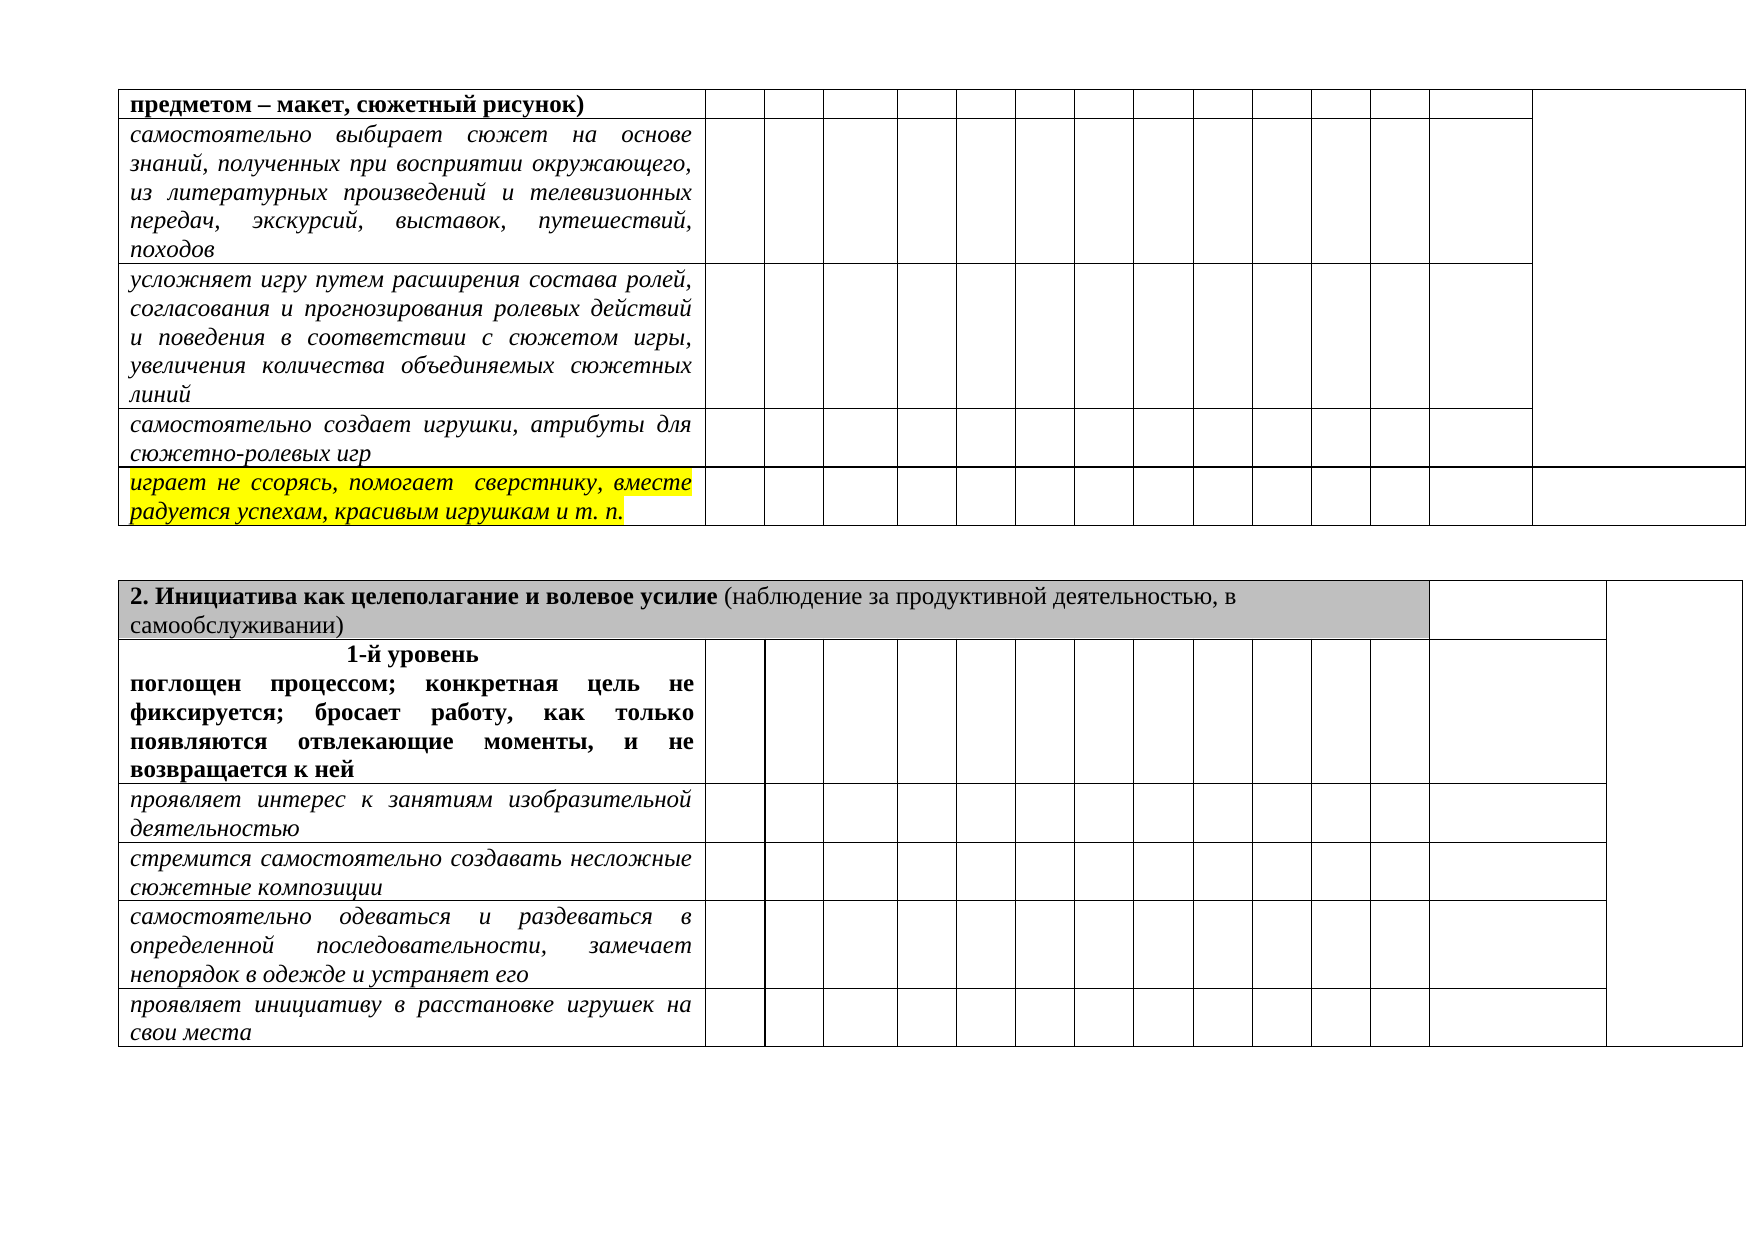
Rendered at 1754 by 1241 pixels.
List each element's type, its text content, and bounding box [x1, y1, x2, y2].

table_cell [957, 119, 1015, 263]
table_cell [1371, 468, 1429, 525]
table_cell [1371, 409, 1429, 466]
table_cell [1371, 90, 1429, 118]
table_cell [1075, 409, 1133, 466]
table_cell [1016, 409, 1074, 466]
table_cell самостоятельно выбирает сюжет на основе знаний, полученных при восприятии окружающего, из литературных произведений и телевизионных передач, экскурсий, выставок, путешествий, походов [119, 119, 705, 263]
table_cell [957, 264, 1015, 408]
table_cell [1312, 409, 1370, 466]
table_cell [1253, 119, 1311, 263]
table_cell [766, 640, 823, 783]
table_cell [1016, 640, 1074, 783]
table_cell [1312, 989, 1370, 1046]
table_cell [1134, 468, 1193, 525]
table_cell [765, 90, 823, 118]
table_cell [957, 989, 1015, 1046]
table_cell [1430, 264, 1532, 408]
table_cell [1134, 119, 1193, 263]
table_cell [1371, 843, 1429, 900]
table_cell [1312, 468, 1370, 525]
table_cell [766, 989, 823, 1046]
table_cell [1016, 901, 1074, 988]
table_cell [1430, 90, 1532, 118]
table_cell [898, 264, 956, 408]
table_cell [1312, 640, 1370, 783]
table_cell самостоятельно создает игрушки, атрибуты для сюжетно-ролевых игр [119, 409, 705, 466]
table_cell [1194, 989, 1252, 1046]
table_header 2. Инициатива как целеполагание и волевое усилие (наблюдение за продуктивной деятельностью, в самообслуживании) [119, 581, 1429, 638]
table_cell [1430, 468, 1532, 525]
table_cell [1016, 119, 1074, 263]
table_cell [824, 409, 897, 466]
table_cell [706, 119, 764, 263]
table_cell [1371, 989, 1429, 1046]
table_cell [1134, 264, 1193, 408]
table_cell [1134, 90, 1193, 118]
table_cell [898, 989, 956, 1046]
table_cell самостоятельно одеваться и раздеваться в определенной последовательности, замечает непорядок в одежде и устраняет его [119, 901, 705, 988]
table_cell [1075, 640, 1133, 783]
table_cell [824, 843, 897, 900]
table_cell [898, 119, 956, 263]
table_cell [898, 640, 956, 783]
table_cell [1194, 640, 1252, 783]
table_cell [1075, 264, 1133, 408]
table_cell [1075, 901, 1133, 988]
table_cell [765, 264, 823, 408]
table_cell [706, 640, 764, 783]
table_cell [824, 901, 897, 988]
table_cell [1430, 989, 1606, 1046]
table_cell [957, 90, 1015, 118]
table_cell [1075, 119, 1133, 263]
table_cell [898, 901, 956, 988]
table_cell [1134, 901, 1193, 988]
table_cell [1194, 119, 1252, 263]
table_cell [1430, 843, 1606, 900]
table_cell [1430, 784, 1606, 842]
table_cell [957, 468, 1015, 525]
table_cell [1253, 409, 1311, 466]
table_cell [765, 468, 823, 525]
table_cell [1371, 901, 1429, 988]
table_cell [1430, 640, 1606, 783]
table_cell [706, 989, 764, 1046]
table_cell [824, 264, 897, 408]
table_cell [119, 90, 705, 118]
table_cell [1430, 119, 1532, 263]
table_cell [1253, 90, 1311, 118]
table_cell [1075, 784, 1133, 842]
table_cell [824, 468, 897, 525]
table_cell [766, 901, 823, 988]
table_cell [706, 90, 764, 118]
table_cell [1430, 901, 1606, 988]
table_cell проявляет инициативу в расстановке игрушек на свои места [119, 989, 705, 1046]
table_cell проявляет интерес к занятиям изобразительной деятельностью [119, 784, 705, 842]
table_cell [1134, 640, 1193, 783]
table_cell [706, 901, 764, 988]
table_cell [1016, 989, 1074, 1046]
table_cell [1134, 989, 1193, 1046]
table_cell [1075, 989, 1133, 1046]
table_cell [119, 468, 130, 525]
table_cell [957, 901, 1015, 988]
table_cell [1016, 90, 1074, 118]
table_cell [1194, 264, 1252, 408]
table_cell [1371, 640, 1429, 783]
table_cell [765, 409, 823, 466]
table_cell [706, 264, 764, 408]
table_cell [1016, 843, 1074, 900]
table_cell [1075, 90, 1133, 118]
table_cell [1194, 468, 1252, 525]
table_cell [898, 90, 956, 118]
table_cell [1194, 901, 1252, 988]
table_cell [824, 989, 897, 1046]
table_cell [1134, 409, 1193, 466]
table_cell [706, 843, 764, 900]
table_cell [1253, 264, 1311, 408]
table_cell [1075, 843, 1133, 900]
table_cell [1312, 784, 1370, 842]
table_cell [1194, 90, 1252, 118]
table_cell [824, 119, 897, 263]
table_cell [1371, 264, 1429, 408]
table_cell [706, 409, 764, 466]
table_cell [1194, 409, 1252, 466]
table_cell усложняет игру путем расширения состава ролей, согласования и прогнозирования ролевых действий и поведения в соответствии с сюжетом игры, увеличения количества объединяемых сюжетных линий [119, 264, 705, 408]
table_cell [898, 409, 956, 466]
table_cell [824, 90, 897, 118]
table_cell [1253, 989, 1311, 1046]
table_cell [1134, 784, 1193, 842]
table_cell [1134, 843, 1193, 900]
table_cell [1253, 901, 1311, 988]
table_cell [957, 784, 1015, 842]
table_cell [1371, 119, 1429, 263]
table_cell [1194, 843, 1252, 900]
table_cell [1312, 90, 1370, 118]
table_cell [1430, 409, 1532, 466]
table_cell [765, 119, 823, 263]
table_cell [1312, 119, 1370, 263]
table_cell [766, 843, 823, 900]
table_header [1430, 581, 1606, 638]
table_cell [1253, 784, 1311, 842]
table_cell [1016, 264, 1074, 408]
table_cell [957, 640, 1015, 783]
table_cell [1194, 784, 1252, 842]
table_cell [824, 784, 897, 842]
table_cell [1312, 843, 1370, 900]
table_cell [957, 409, 1015, 466]
table_cell [706, 468, 764, 525]
table_cell [766, 784, 823, 842]
table_cell [1371, 784, 1429, 842]
table_cell [824, 640, 897, 783]
table_cell [898, 468, 956, 525]
table_cell [957, 843, 1015, 900]
table_cell [1253, 468, 1311, 525]
table_cell [1253, 640, 1311, 783]
table_cell [1016, 468, 1074, 525]
table_cell [1016, 784, 1074, 842]
table_header [1607, 581, 1742, 1046]
table_cell [1533, 468, 1745, 525]
table_cell [898, 843, 956, 900]
table_cell [1253, 843, 1311, 900]
table_cell [1075, 468, 1133, 525]
table_cell [898, 784, 956, 842]
table_cell [706, 784, 764, 842]
table_cell стремится самостоятельно создавать несложные сюжетные композиции [119, 843, 705, 900]
table_cell [1312, 901, 1370, 988]
table_cell 1-й уровень поглощен процессом; конкретная цель не фиксируется; бросает работу, как только появляются отвлекающие моменты, и не возвращается к ней [119, 640, 705, 783]
table_cell [1312, 264, 1370, 408]
